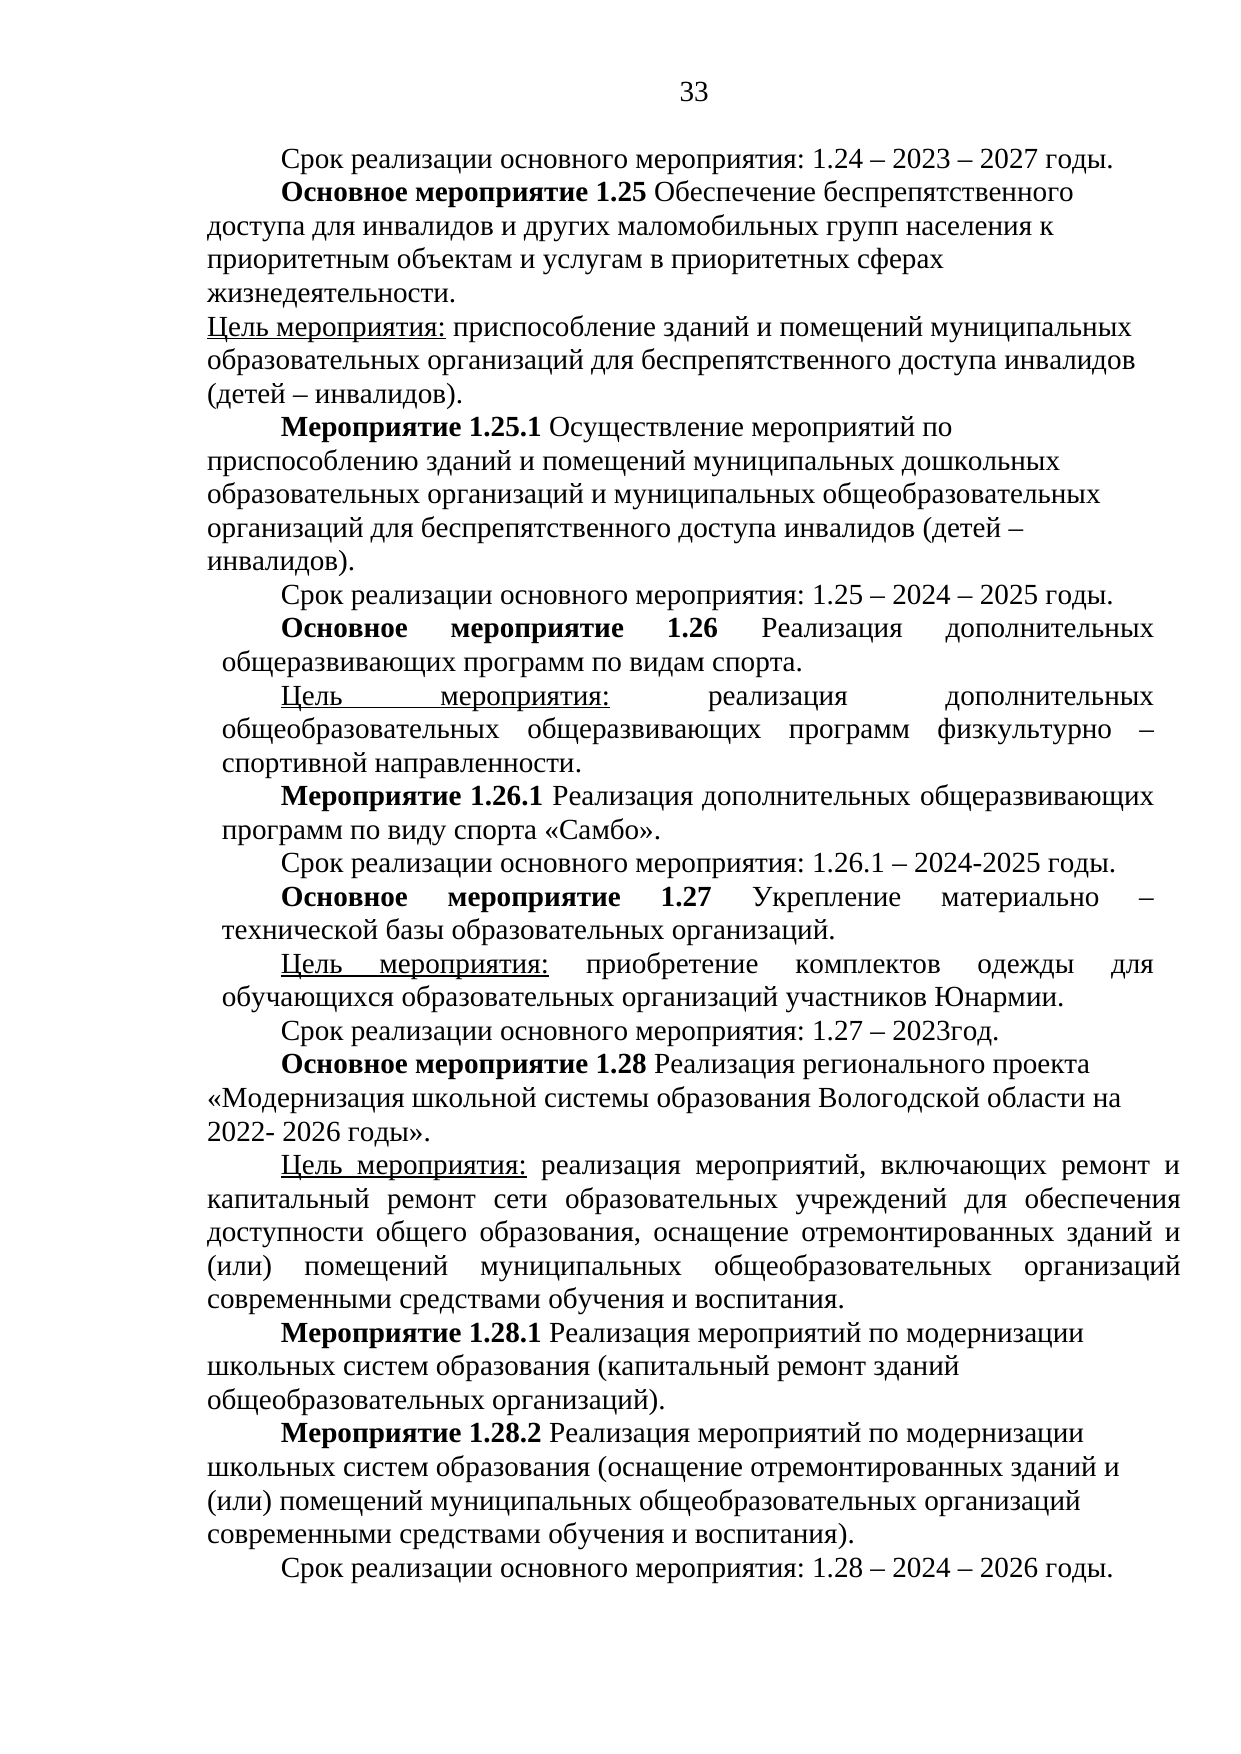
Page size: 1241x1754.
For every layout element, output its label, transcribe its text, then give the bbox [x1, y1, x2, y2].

text Цель мероприятия: приспособление зданий и помещений муниципальных образовательных организаций для беспрепятственного доступа инвалидов (детей – инвалидов). [207, 309, 1154, 409]
text Мероприятие 1.28.2 Реализация мероприятий по модернизации школьных систем образования (оснащение отремонтированных зданий и (или) помещений муниципальных общеобразовательных организаций современными средствами обучения и воспитания). [207, 1416, 1181, 1550]
text Основное мероприятие 1.28 Реализация регионального проекта «Модернизация школьной системы образования Вологодской области на 2022- 2026 годы». [207, 1047, 1181, 1147]
text Срок реализации основного мероприятия: 1.24 – 2023 – 2027 годы. [222, 141, 1154, 174]
text Срок реализации основного мероприятия: 1.25 – 2024 – 2025 годы. [222, 577, 1154, 611]
text Цель мероприятия: приобретение комплектов одежды для обучающихся образовательных организаций участников Юнармии. [222, 946, 1154, 1013]
text Мероприятие 1.28.1 Реализация мероприятий по модернизации школьных систем образования (капитальный ремонт зданий общеобразовательных организаций). [207, 1315, 1181, 1416]
text Цель мероприятия: реализация дополнительных общеобразовательных общеразвивающих программ физкультурно – спортивной направленности. [222, 678, 1154, 778]
text Основное мероприятие 1.25 Обеспечение беспрепятственного доступа для инвалидов и других маломобильных групп населения к приоритетным объектам и услугам в приоритетных сферах жизнедеятельности. [207, 174, 1154, 309]
text Срок реализации основного мероприятия: 1.27 – 2023год. [222, 1013, 1154, 1047]
text Срок реализации основного мероприятия: 1.26.1 – 2024-2025 годы. [222, 845, 1154, 879]
text Основное мероприятие 1.26 Реализация дополнительных общеразвивающих программ по видам спорта. [222, 611, 1154, 678]
text Основное мероприятие 1.27 Укрепление материально – технической базы образовательных организаций. [222, 879, 1154, 946]
text Срок реализации основного мероприятия: 1.28 – 2024 – 2026 годы. [222, 1550, 1154, 1583]
text Мероприятие 1.25.1 Осуществление мероприятий по приспособлению зданий и помещений муниципальных дошкольных образовательных организаций и муниципальных общеобразовательных организаций для беспрепятственного доступа инвалидов (детей – инвалидов). [207, 409, 1154, 577]
text Мероприятие 1.26.1 Реализация дополнительных общеразвивающих программ по виду спорта «Самбо». [222, 778, 1154, 845]
text Цель мероприятия: реализация мероприятий, включающих ремонт и капитальный ремонт сети образовательных учреждений для обеспечения доступности общего образования, оснащение отремонтированных зданий и (или) помещений муниципальных общеобразовательных организаций современными средствами обучения и воспитания. [207, 1147, 1181, 1315]
